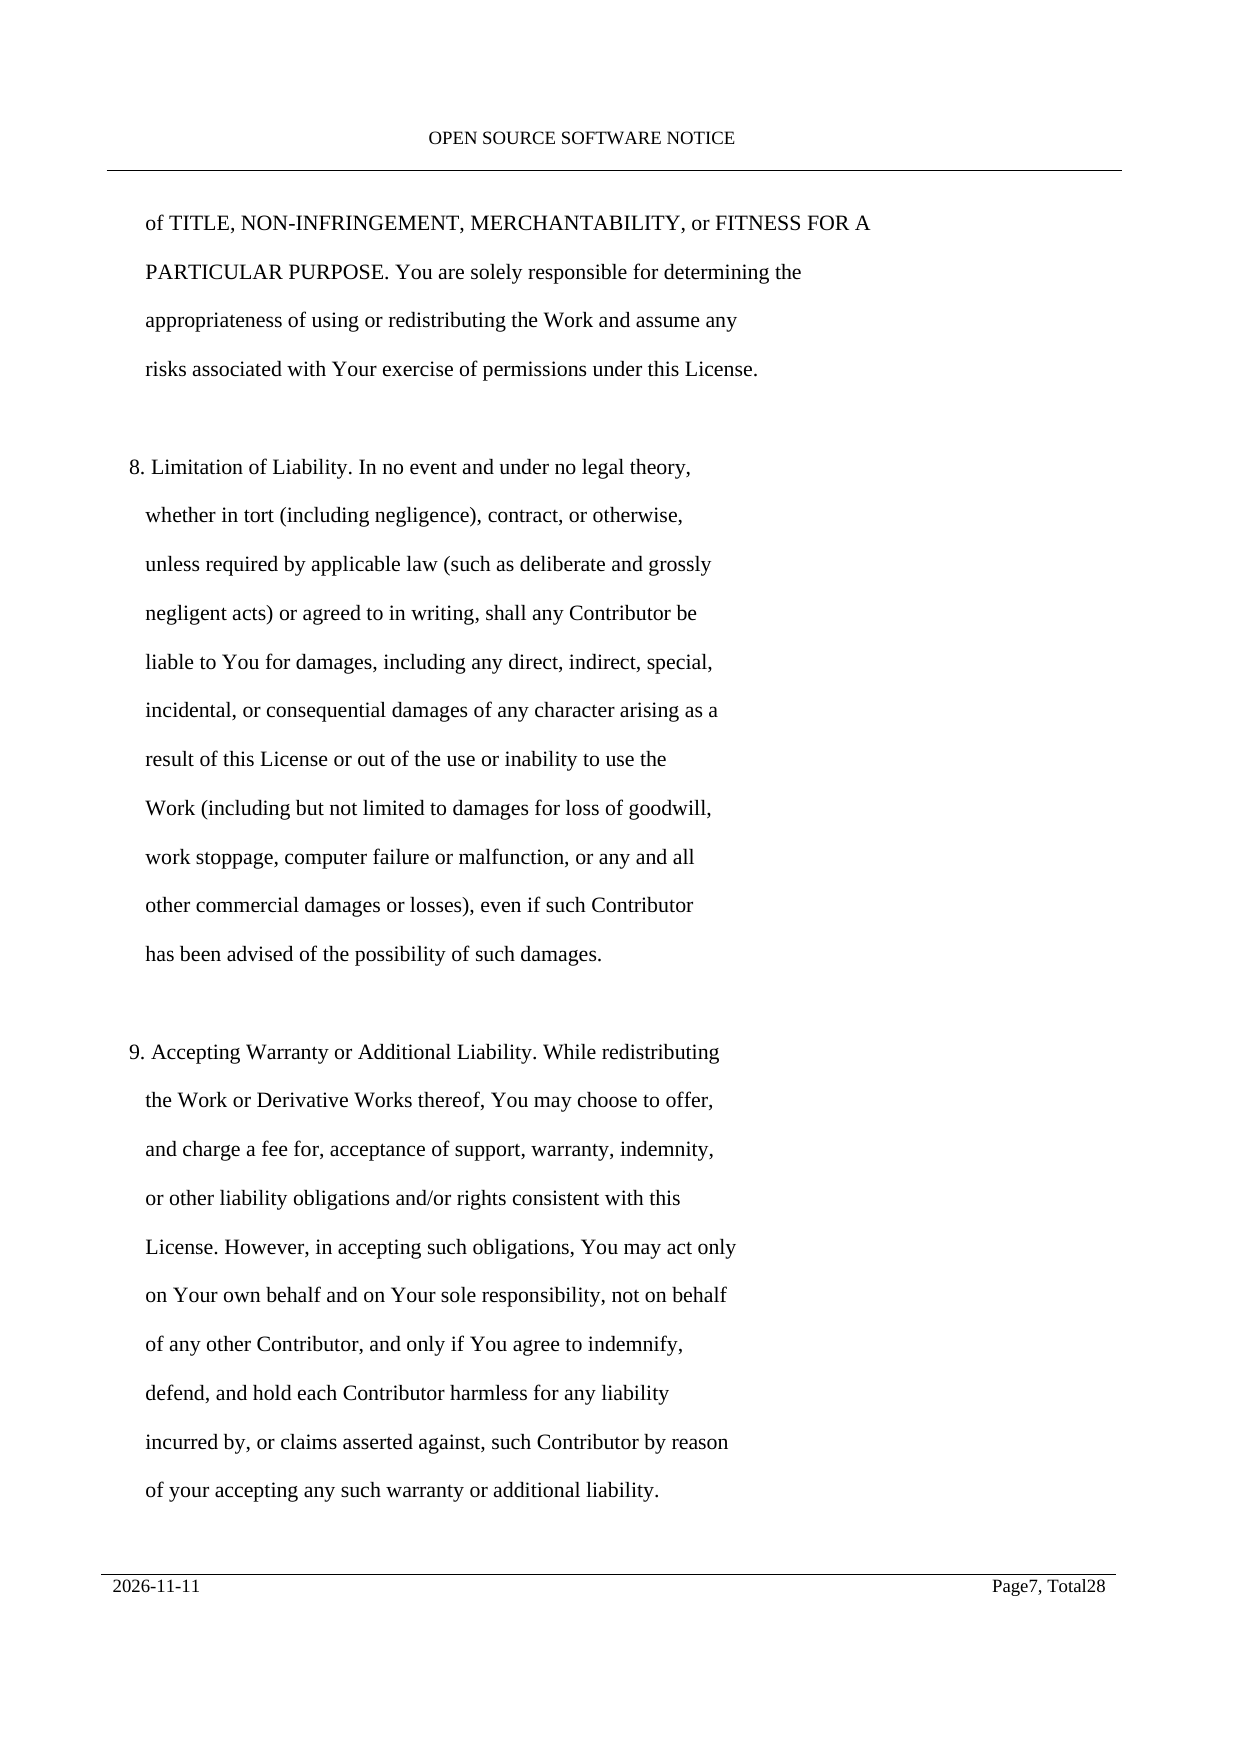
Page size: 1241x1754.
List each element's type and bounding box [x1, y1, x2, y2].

text [112, 206, 1128, 1506]
